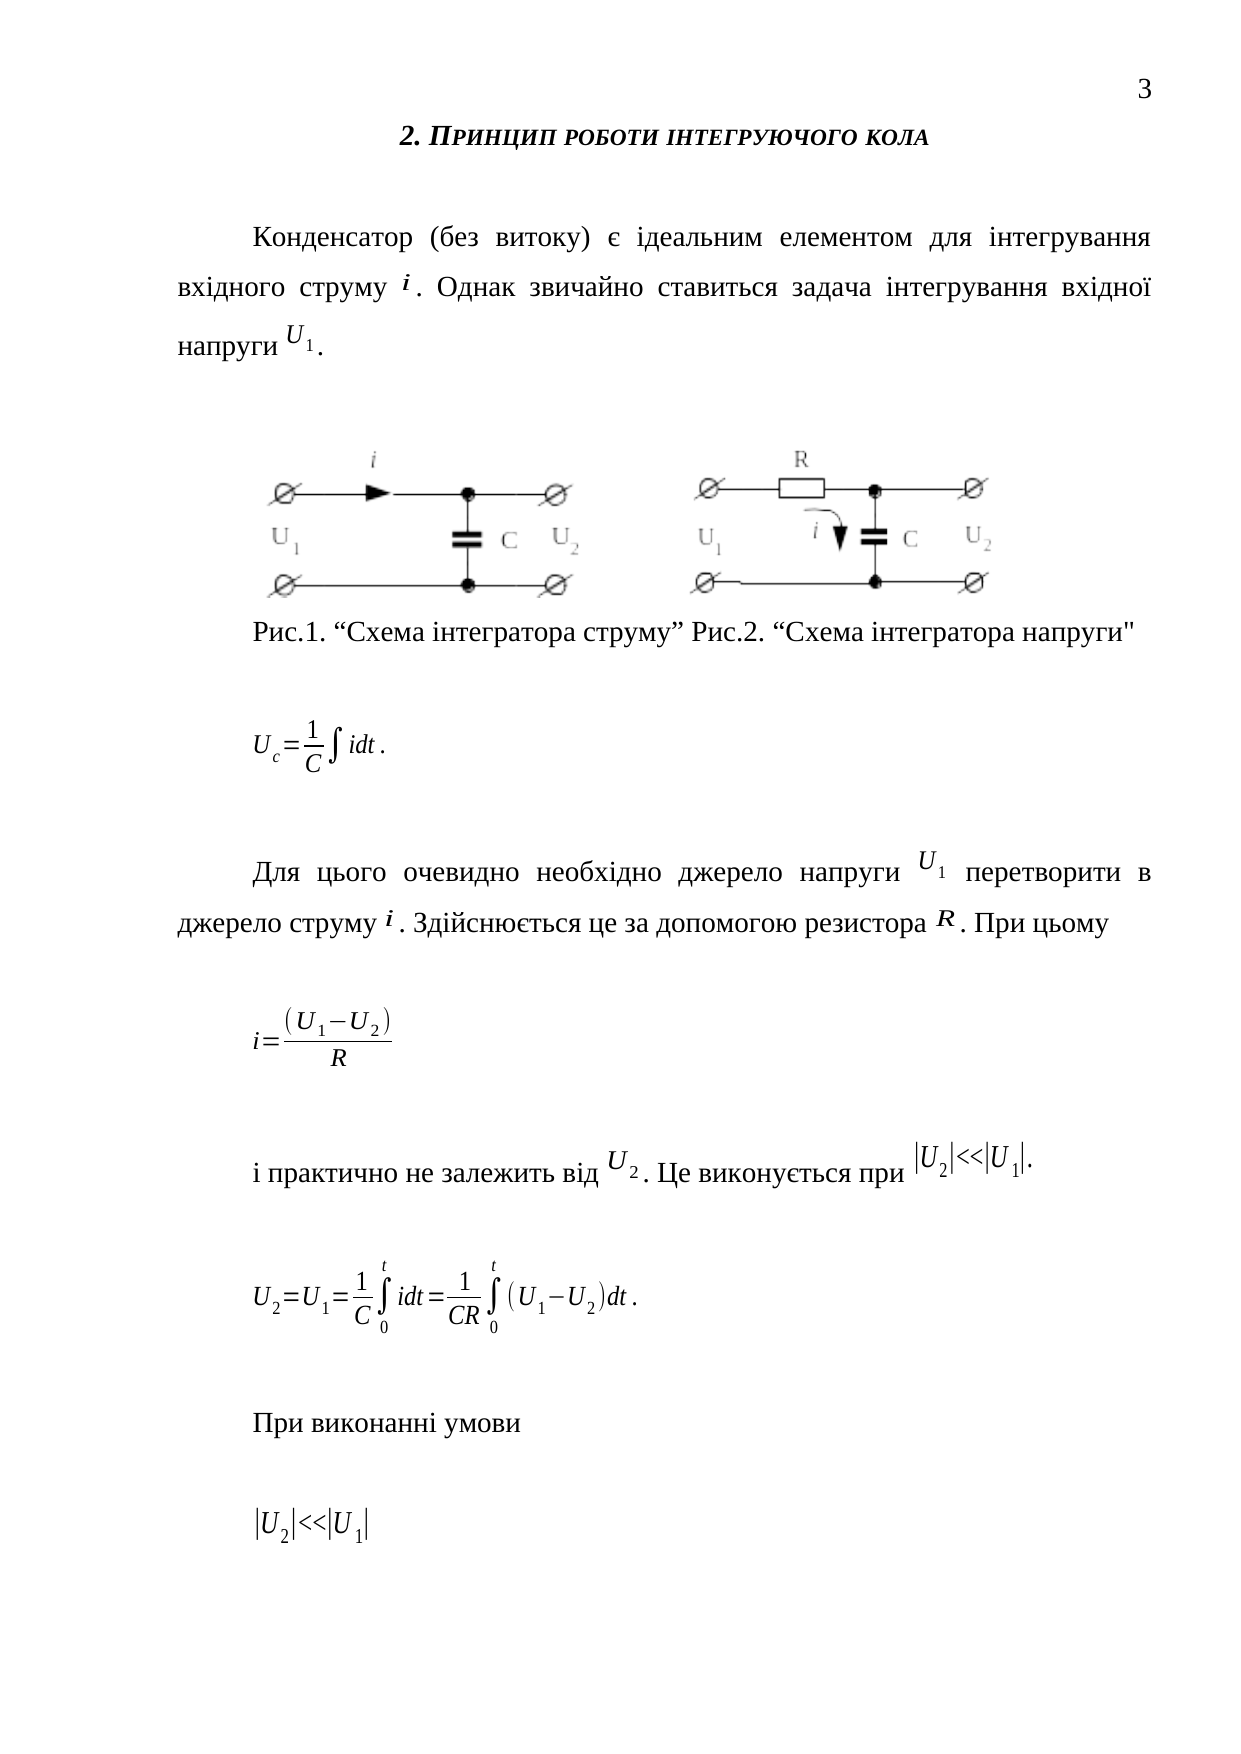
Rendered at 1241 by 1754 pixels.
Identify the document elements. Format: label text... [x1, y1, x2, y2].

text і практично не залежить від . Це виконується при [177, 1140, 1152, 1188]
text Для цього очевидно необхідно джерело напруги перетворити в джерело струму . Здійснюється це за допомогою резистора . При цьому [177, 846, 1152, 938]
text При виконанні умови [177, 1405, 1152, 1439]
subtitle 2. Принцип роботи інтегруючого кола [177, 118, 1152, 152]
text Конденсатор (без витоку) є ідеальним елементом для інтегрування вхідного струму . Однак звичайно ставиться задача інтегрування вхідної напруги . [177, 219, 1152, 362]
text Рис.1. “Схема інтегратора струму” Рис.2. “Схема інтегратора напруги" [177, 614, 1152, 648]
